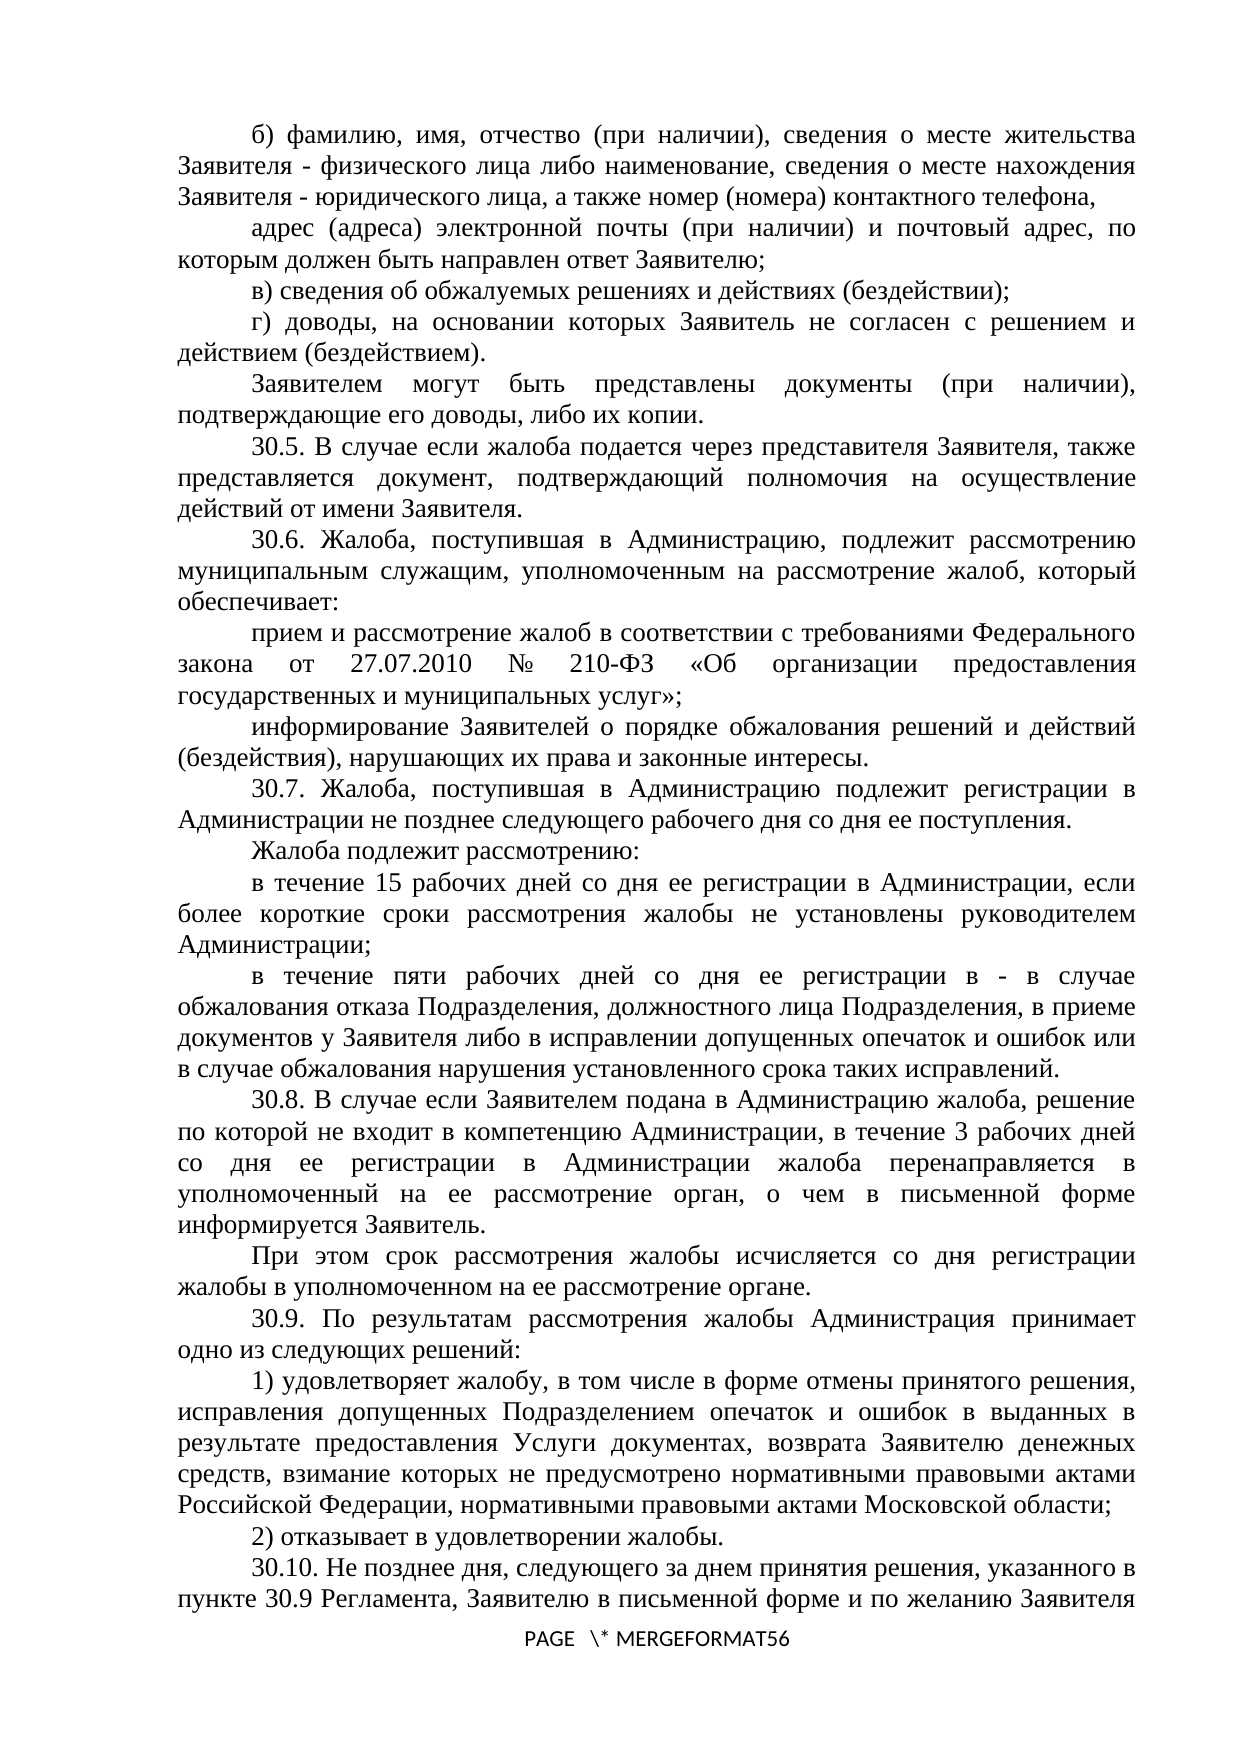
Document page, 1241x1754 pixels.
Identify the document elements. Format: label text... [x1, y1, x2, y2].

text Жалоба подлежит рассмотрению: [177, 834, 1137, 866]
text прием и рассмотрение жалоб в соответствии с требованиями Федерального закона от 27.07.2010 № 210-ФЗ «Об организации предоставления государственных и муниципальных услуг»; [177, 616, 1137, 710]
text адрес (адреса) электронной почты (при наличии) и почтовый адрес, по которым должен быть направлен ответ Заявителю; [177, 212, 1137, 274]
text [177, 1551, 1137, 1613]
text г) доводы, на основании которых Заявитель не согласен с решением и действием (бездействием). [177, 305, 1137, 367]
text в течение пяти рабочих дней со дня ее регистрации в - в случае обжалования отказа Подразделения, должностного лица Подразделения, в приеме документов у Заявителя либо в исправлении допущенных опечаток и ошибок или в случае обжалования нарушения установленного срока таких исправлений. [177, 959, 1137, 1084]
text 30.6. Жалоба, поступившая в Администрацию, подлежит рассмотрению муниципальным служащим, уполномоченным на рассмотрение жалоб, который обеспечивает: [177, 523, 1137, 616]
text б) фамилию, имя, отчество (при наличии), сведения о месте жительства Заявителя - физического лица либо наименование, сведения о месте нахождения Заявителя - юридического лица, а также номер (номера) контактного телефона, [177, 118, 1137, 212]
text 30.7. Жалоба, поступившая в Администрацию подлежит регистрации в Администрации не позднее следующего рабочего дня со дня ее поступления. [177, 772, 1137, 834]
text Заявителем могут быть представлены документы (при наличии), подтверждающие его доводы, либо их копии. [177, 367, 1137, 429]
text информирование Заявителей о порядке обжалования решений и действий (бездействия), нарушающих их права и законные интересы. [177, 710, 1137, 772]
text 2) отказывает в удовлетворении жалобы. [177, 1520, 1137, 1551]
text 30.9. По результатам рассмотрения жалобы Администрация принимает одно из следующих решений: [177, 1302, 1137, 1364]
text 30.8. В случае если Заявителем подана в Администрацию жалоба, решение по которой не входит в компетенцию Администрации, в течение 3 рабочих дней со дня ее регистрации в Администрации жалоба перенаправляется в уполномоченный на ее рассмотрение орган, о чем в письменной форме информируется Заявитель. [177, 1084, 1137, 1239]
text в) сведения об обжалуемых решениях и действиях (бездействии); [177, 274, 1137, 305]
text 30.5. В случае если жалоба подается через представителя Заявителя, также представляется документ, подтверждающий полномочия на осуществление действий от имени Заявителя. [177, 429, 1137, 523]
text в течение 15 рабочих дней со дня ее регистрации в Администрации, если более короткие сроки рассмотрения жалобы не установлены руководителем Администрации; [177, 866, 1137, 959]
text При этом срок рассмотрения жалобы исчисляется со дня регистрации жалобы в уполномоченном на ее рассмотрение органе. [177, 1239, 1137, 1302]
text 1) удовлетворяет жалобу, в том числе в форме отмены принятого решения, исправления допущенных Подразделением опечаток и ошибок в выданных в результате предоставления Услуги документах, возврата Заявителю денежных средств, взимание которых не предусмотрено нормативными правовыми актами Российской Федерации, нормативными правовыми актами Московской области; [177, 1364, 1137, 1520]
